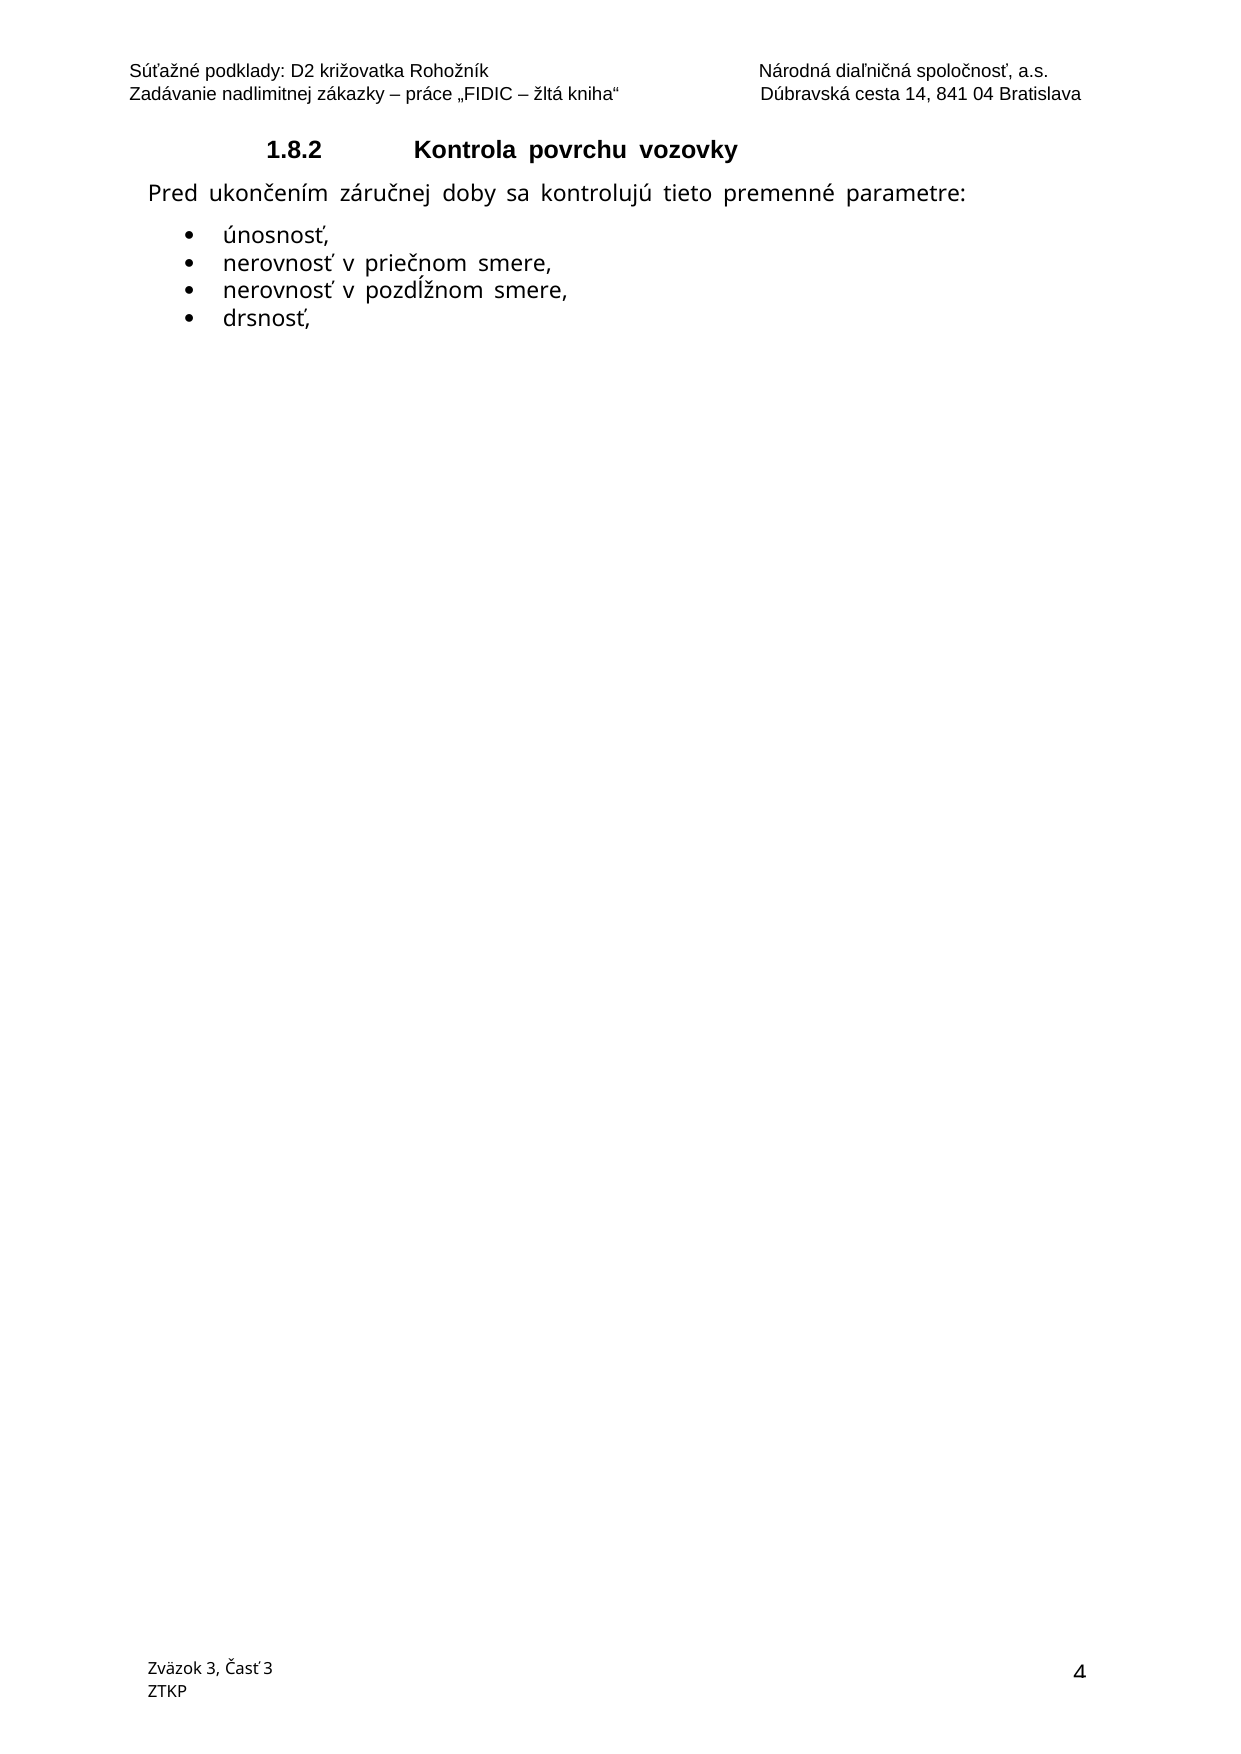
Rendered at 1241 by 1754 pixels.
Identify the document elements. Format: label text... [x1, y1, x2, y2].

list nerovnosť v priečnom smere, [185, 249, 1134, 277]
text Pred ukončením záručnej doby sa kontrolujú tieto premenné parametre: [148, 177, 1134, 208]
list drsnosť, [185, 304, 1134, 332]
subtitle Kontrola povrchu vozovky [266, 135, 1134, 164]
list nerovnosť v pozdĺžnom smere, [185, 277, 1134, 304]
list únosnosť, [185, 221, 1134, 249]
